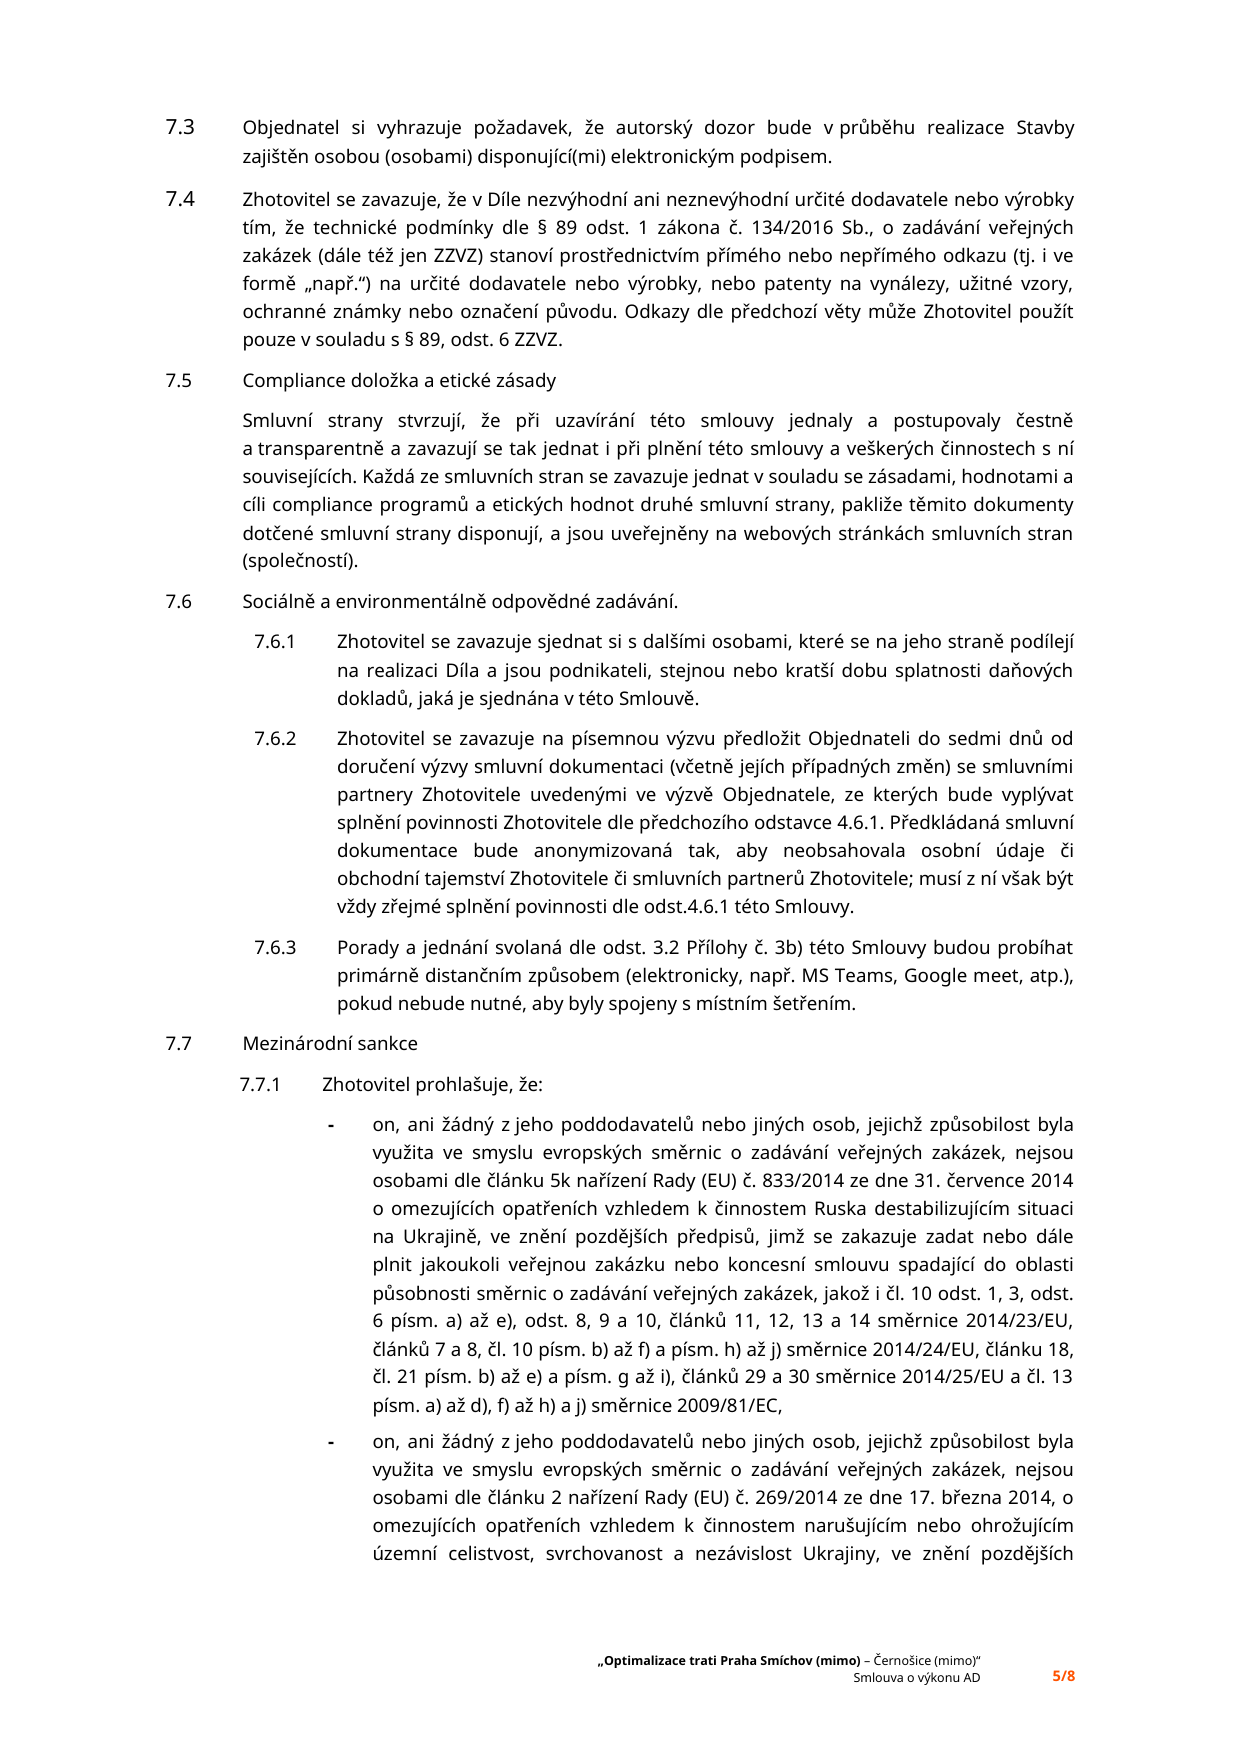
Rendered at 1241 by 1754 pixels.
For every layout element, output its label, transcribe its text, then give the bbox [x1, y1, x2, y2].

list Objednatel si vyhrazuje požadavek, že autorský dozor bude v průběhu realizace Stavby zajištěn osobou (osobami) disponující(mi) elektronickým podpisem. [165, 112, 1075, 169]
text Compliance doložka a etické zásady [165, 367, 1075, 393]
list on, ani žádný z jeho poddodavatelů nebo jiných osob, jejichž způsobilost byla využita ve smyslu evropských směrnic o zadávání veřejných zakázek, nejsou osobami dle článku 5k nařízení Rady (EU) č. 833/2014 ze dne 31. července 2014 o omezujících opatřeních vzhledem k činnostem Ruska destabilizujícím situaci na Ukrajině, ve znění pozdějších předpisů, jimž se zakazuje zadat nebo dále plnit jakoukoli veřejnou zakázku nebo koncesní smlouvu spadající do oblasti působnosti směrnic o zadávání veřejných zakázek, jakož i čl. 10 odst. 1, 3, odst. 6 písm. a) až e), odst. 8, 9 a 10, článků 11, 12, 13 a 14 směrnice 2014/23/EU, článků 7 a 8, čl. 10 písm. b) až f) a písm. h) až j) směrnice 2014/24/EU, článku 18, čl. 21 písm. b) až e) a písm. g až i), článků 29 a 30 směrnice 2014/25/EU a čl. 13 písm. a) až d), f) až h) a j) směrnice 2009/81/EC, [328, 1112, 1075, 1417]
list Zhotovitel prohlašuje, že: [239, 1071, 1075, 1097]
text Zhotovitel se zavazuje sjednat si s dalšími osobami, které se na jeho straně podílejí na realizaci Díla a jsou podnikateli, stejnou nebo kratší dobu splatnosti daňových dokladů, jaká je sjednána v této Smlouvě. [254, 629, 1075, 710]
text Zhotovitel se zavazuje na písemnou výzvu předložit Objednateli do sedmi dnů od doručení výzvy smluvní dokumentaci (včetně jejích případných změn) se smluvními partnery Zhotovitele uvedenými ve výzvě Objednatele, ze kterých bude vyplývat splnění povinnosti Zhotovitele dle předchozího odstavce 4.6.1. Předkládaná smluvní dokumentace bude anonymizovaná tak, aby neobsahovala osobní údaje či obchodní tajemství Zhotovitele či smluvních partnerů Zhotovitele; musí z ní však být vždy zřejmé splnění povinnosti dle odst.4.6.1 této Smlouvy. [254, 725, 1075, 919]
text Porady a jednání svolaná dle odst. 3.2 Přílohy č. 3b) této Smlouvy budou probíhat primárně distančním způsobem (elektronicky, např. MS Teams, Google meet, atp.), pokud nebude nutné, aby byly spojeny s místním šetřením. [254, 934, 1075, 1016]
list Sociálně a environmentálně odpovědné zadávání. [165, 588, 1075, 614]
list Smluvní strany stvrzují, že při uzavírání této smlouvy jednaly a postupovaly čestně a transparentně a zavazují se tak jednat i při plnění této smlouvy a veškerých činnostech s ní souvisejících. Každá ze smluvních stran se zavazuje jednat v souladu se zásadami, hodnotami a cíli compliance programů a etických hodnot druhé smluvní strany, pakliže těmito dokumenty dotčené smluvní strany disponují, a jsou uveřejněny na webových stránkách smluvních stran (společností). [242, 408, 1075, 573]
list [328, 1428, 1075, 1566]
list Zhotovitel se zavazuje, že v Díle nezvýhodní ani neznevýhodní určité dodavatele nebo výrobky tím, že technické podmínky dle § 89 odst. 1 zákona č. 134/2016 Sb., o zadávání veřejných zakázek (dále též jen ZZVZ) stanoví prostřednictvím přímého nebo nepřímého odkazu (tj. i ve formě „např.“) na určité dodavatele nebo výrobky, nebo patenty na vynálezy, užitné vzory, ochranné známky nebo označení původu. Odkazy dle předchozí věty může Zhotovitel použít pouze v souladu s § 89, odst. 6 ZZVZ. [165, 184, 1075, 352]
text Mezinárodní sankce [165, 1031, 1075, 1056]
